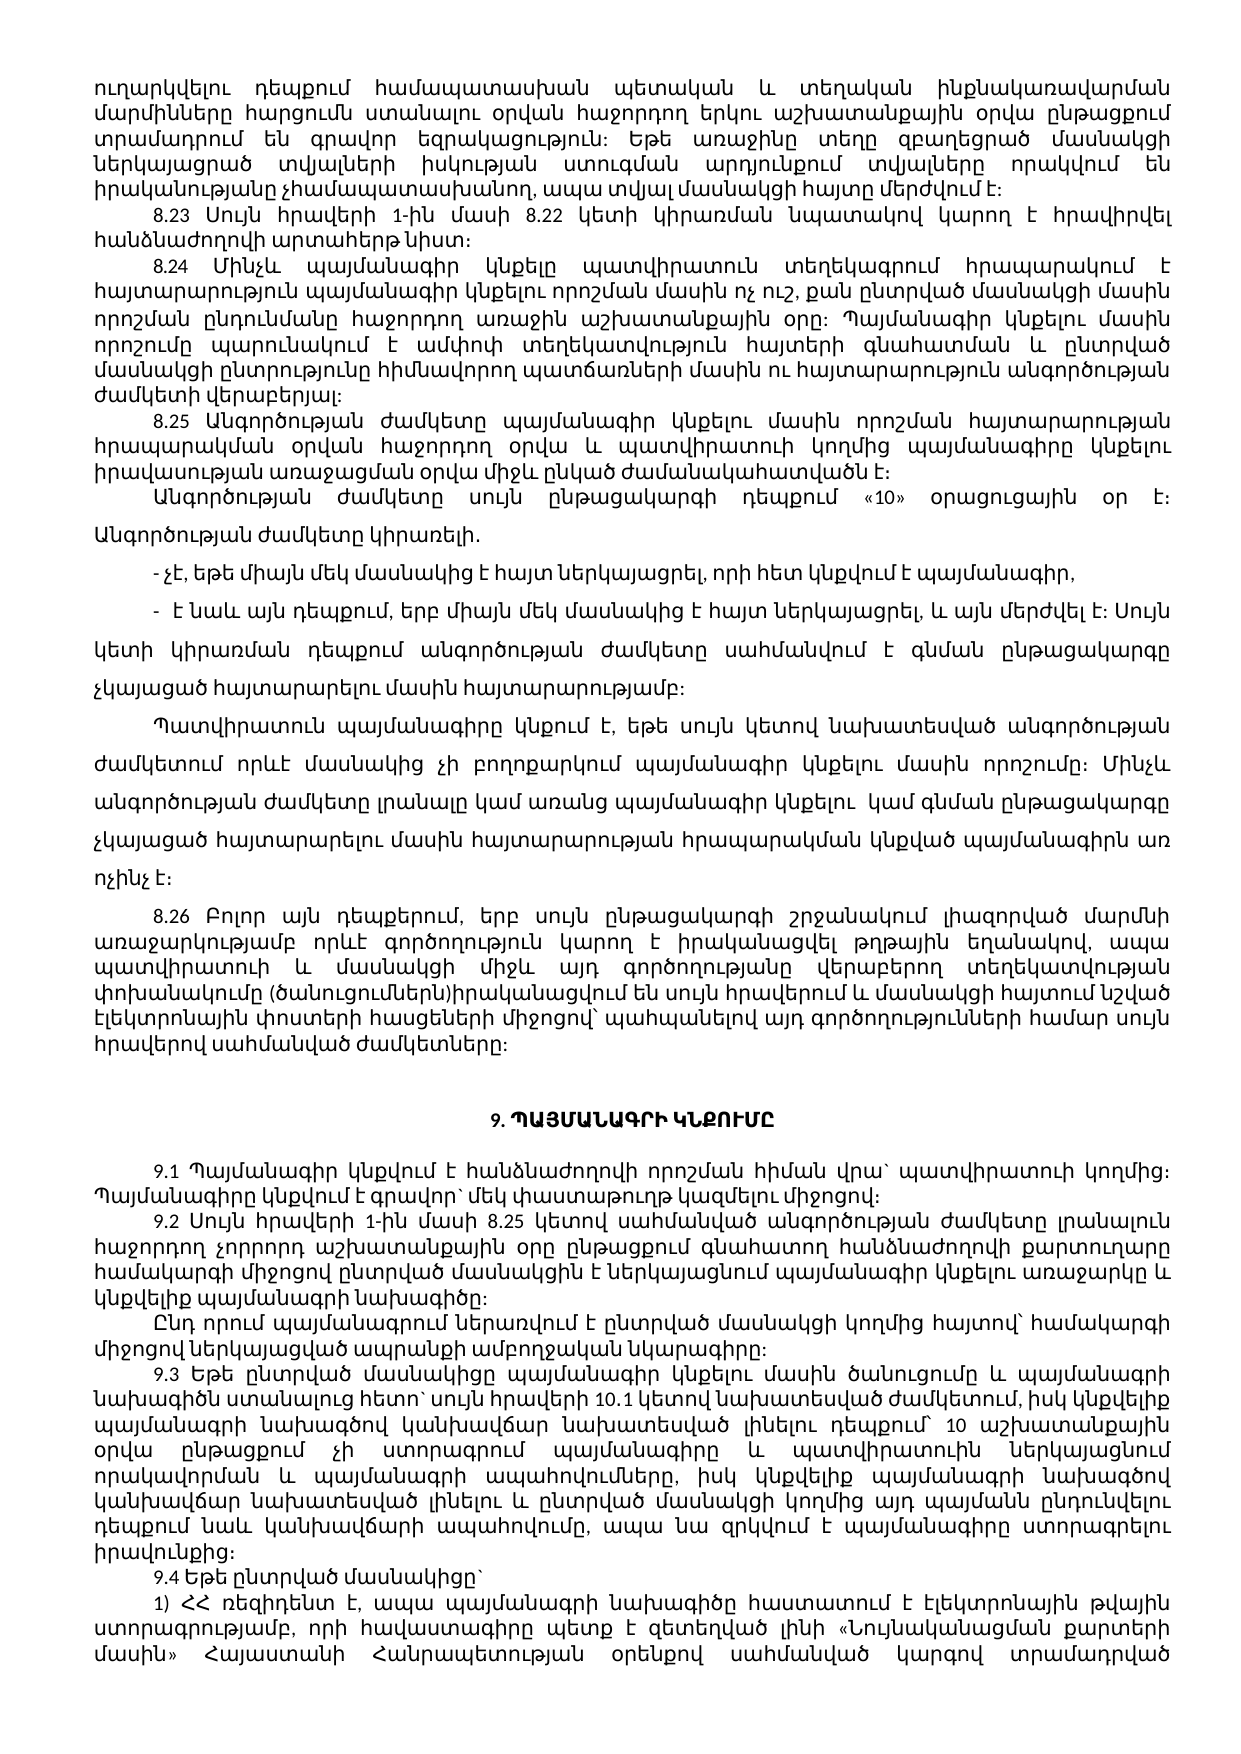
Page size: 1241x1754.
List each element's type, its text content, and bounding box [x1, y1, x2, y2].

text 8.24 Մինչև պայմանագիր կնքելը պատվիրատուն տեղեկագրում հրապարակում է հայտարարություն պայմանագիր կնքելու որոշման մասին ոչ ուշ, քան ընտրված մասնակցի մասին որոշման ընդունմանը հաջորդող առաջին աշխատանքային օրը: Պայմանագիր կնքելու մասին որոշումը պարունակում է ամփոփ տեղեկատվություն հայտերի գնահատման և ընտրված մասնակցի ընտրությունը հիմնավորող պատճառների մասին ու հայտարարություն անգործության ժամկետի վերաբերյալ: [94, 253, 1171, 408]
text 9.4 Եթե ընտրված մասնակիցը` [94, 1564, 1171, 1590]
text Անգործության ժամկետը սույն ընթացակարգի դեպքում «10» օրացուցային օր է։ Անգործության ժամկետը կիրառելի․ [94, 484, 1171, 548]
text 9.2 Սույն հրավերի 1-ին մասի 8.25 կետով սահմանված անգործության ժամկետը լրանալուն հաջորդող չորրորդ աշխատանքային օրը ընթացքում գնահատող հանձնաժողովի քարտուղարը համակարգի միջոցով ընտրված մասնակցին է ներկայացնում պայմանագիր կնքելու առաջարկը և կնքվելիք պայմանագրի նախագիծը: [94, 1209, 1171, 1310]
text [94, 1590, 1171, 1666]
text 9. ՊԱՅՄԱՆԱԳՐԻ ԿՆՔՈՒՄԸ [94, 1107, 1171, 1132]
text 8.23 Սույն հրավերի 1-ին մասի 8.22 կետի կիրառման նպատակով կարող է հրավիրվել հանձնաժողովի արտահերթ նիստ։ [94, 202, 1171, 253]
text Պատվիրատուն պայմանագիրը կնքում է, եթե սույն կետով նախատեսված անգործության ժամկետում որևէ մասնակից չի բողոքարկում պայմանագիր կնքելու մասին որոշումը։ Մինչև անգործության ժամկետը լրանալը կամ առանց պայմանագիր կնքելու կամ գնման ընթացակարգը չկայացած հայտարարելու մասին հայտարարության հրապարակման կնքված պայմանագիրն առ ոչինչ է։ [94, 713, 1171, 891]
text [94, 75, 1171, 202]
text 9.1 Պայմանագիր կնքվում է հանձնաժողովի որոշման հիման վրա` պատվիրատուի կողմից։ Պայմանագիրը կնքվում է գրավոր` մեկ փաստաթուղթ կազմելու միջոցով։ [94, 1158, 1171, 1209]
text - չէ, եթե միայն մեկ մասնակից է հայտ ներկայացրել, որի հետ կնքվում է պայմանագիր, [94, 561, 1171, 586]
text 8.26 Բոլոր այն դեպքերում, երբ սույն ընթացակարգի շրջանակում լիազորված մարմնի առաջարկությամբ որևէ գործողություն կարող է իրականացվել թղթային եղանակով, ապա պատվիրատուի և մասնակցի միջև այդ գործողությանը վերաբերող տեղեկատվության փոխանակումը (ծանուցումներն)իրականացվում են սույն հրավերում և մասնակցի հայտում նշված էլեկտրոնային փոստերի հասցեների միջոցով՝ պահպանելով այդ գործողությունների համար սույն հրավերով սահմանված ժամկետները: [94, 904, 1171, 1056]
text 9.3 Եթե ընտրված մասնակիցը պայմանագիր կնքելու մասին ծանուցումը և պայմանագրի նախագիծն ստանալուց հետո` սույն հրավերի 10․1 կետով նախատեսված ժամկետում, իսկ կնքվելիք պայմանագրի նախագծով կանխավճար նախատեսված լինելու դեպքում՝ 10 աշխատանքային օրվա ընթացքում չի ստորագրում պայմանագիրը և պատվիրատուին ներկայացնում որակավորման և պայմանագրի ապահովումները, իսկ կնքվելիք պայմանագրի նախագծով կանխավճար նախատեսված լինելու և ընտրված մասնակցի կողմից այդ պայմանն ընդունվելու դեպքում նաև կանխավճարի ապահովումը, ապա նա զրկվում է պայմանագիրը ստորագրելու իրավունքից։ [94, 1361, 1171, 1564]
text - է նաև այն դեպքում, երբ միայն մեկ մասնակից է հայտ ներկայացրել, և այն մերժվել է: Սույն կետի կիրառման դեպքում անգործության ժամկետը սահմանվում է գնման ընթացակարգը չկայացած հայտարարելու մասին հայտարարությամբ: [94, 599, 1171, 700]
text Ընդ որում պայմանագրում ներառվում է ընտրված մասնակցի կողմից հայտով՝ համակարգի միջոցով ներկայացված ապրանքի ամբողջական նկարագիրը: [94, 1310, 1171, 1361]
text 8.25 Անգործության ժամկետը պայմանագիր կնքելու մասին որոշման հայտարարության հրապարակման օրվան հաջորդող օրվա և պատվիրատուի կողմից պայմանագիրը կնքելու իրավասության առաջացման օրվա միջև ընկած ժամանակահատվածն է։ [94, 408, 1171, 484]
